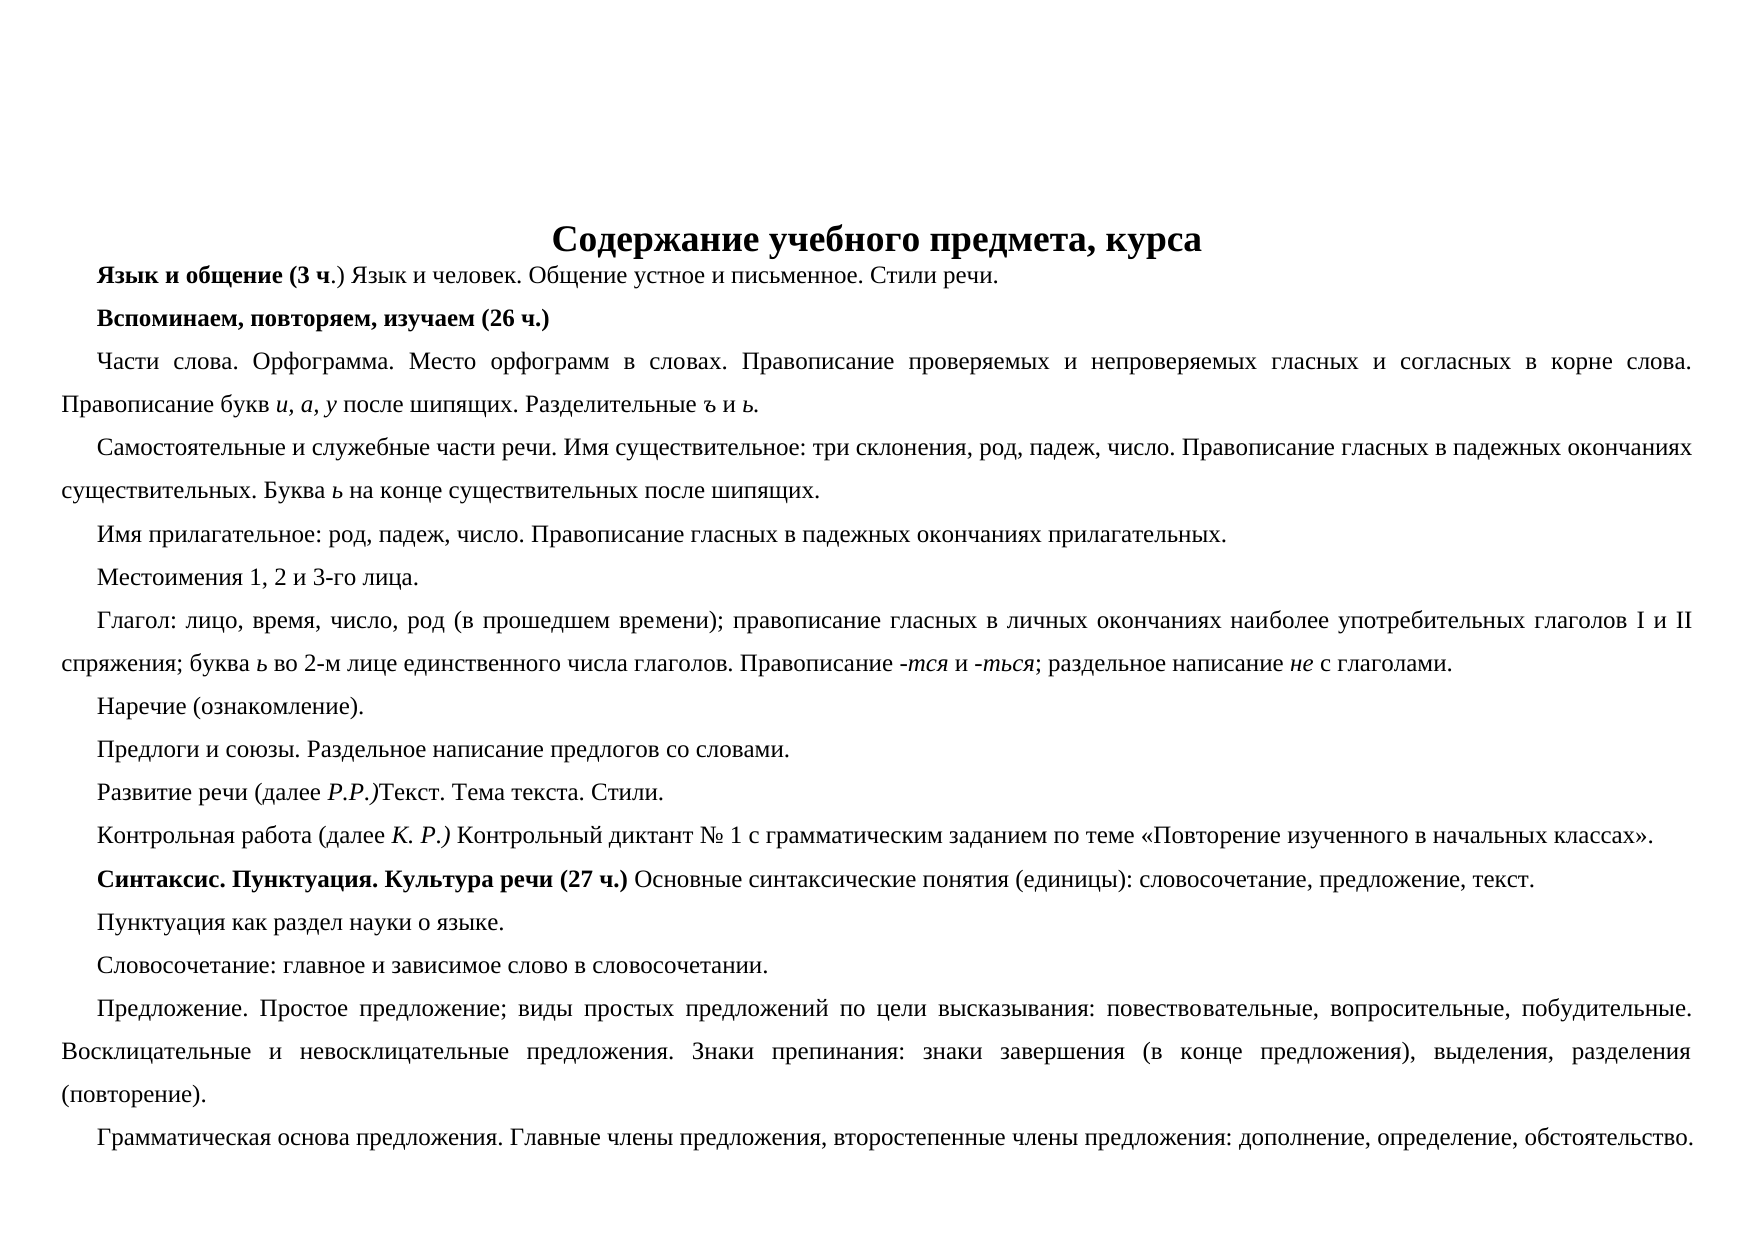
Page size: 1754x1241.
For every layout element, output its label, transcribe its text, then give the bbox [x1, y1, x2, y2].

text Развитие речи (далее P.P.)Текст. Тема текста. Стили. [61, 777, 1695, 806]
text Грамматическая основа предложения. Главные члены предложения, второстепенные члены предложения: дополнение, определение, обстоятельство. [61, 1122, 1695, 1151]
text Синтаксис. Пунктуация. Культура речи (27 ч.) Основные синтаксические понятия (единицы): словосочетание, предложение, текст. [61, 864, 1695, 892]
text Контрольная работа (далее К. Р.) Контрольный диктант № 1 с грамматическим заданием по теме «Повторение изученного в начальных классах». [450, 821, 1693, 849]
text Вспоминаем, повторяем, изучаем (26 ч.) [61, 303, 1695, 332]
text Части слова. Орфограмма. Место орфограмм в словах. Правописание проверяемых и непроверяемых гласных и согласных в корне слова. Правописание букв и, а, у после шипящих. Разделительные ъ и ь. [61, 346, 1693, 418]
text Язык и общение (3 ч.) Язык и человек. Общение устное и письменное. Стили речи. [61, 260, 1695, 289]
text Содержание учебного предмета, курса [88, 217, 1665, 260]
text Местоимения 1, 2 и 3-го лица. [61, 562, 1695, 591]
text Пунктуация как раздел науки о языке. [61, 907, 1695, 936]
text Словосочетание: главное и зависимое слово в словосочетании. [61, 950, 1693, 979]
text Глагол: лицо, время, число, род (в прошедшем времени); правописание гласных в личных окончаниях наиболее употребительных глаголов I и II спряжения; буква ь во 2-м лице единственного числа глаголов. Правописание -тся и -ться; раздельное написание не с глаголами. [61, 605, 1693, 677]
text Контрольная работа (далее К. Р.) Контрольный диктант № 1 с грамматическим заданием по теме «Повторение изученного в начальных классах». [61, 821, 391, 849]
text Предлоги и союзы. Раздельное написание предлогов со словами. [61, 734, 1693, 763]
text Наречие (ознакомление). [61, 691, 1695, 720]
text Имя прилагательное: род, падеж, число. Правописание гласных в падежных окончаниях прилагательных. [61, 519, 1693, 547]
text Предложение. Простое предложение; виды простых предложений по цели высказывания: повествовательные, вопросительные, побудительные. Восклицательные и невосклицательные предложения. Знаки препинания: знаки завершения (в конце предложения), выделения, разделения (повторение). [61, 993, 1693, 1108]
text Самостоятельные и служебные части речи. Имя существительное: три склонения, род, падеж, число. Правописание гласных в падежных окончаниях существительных. Буква ь на конце существительных после шипящих. [61, 432, 1693, 504]
